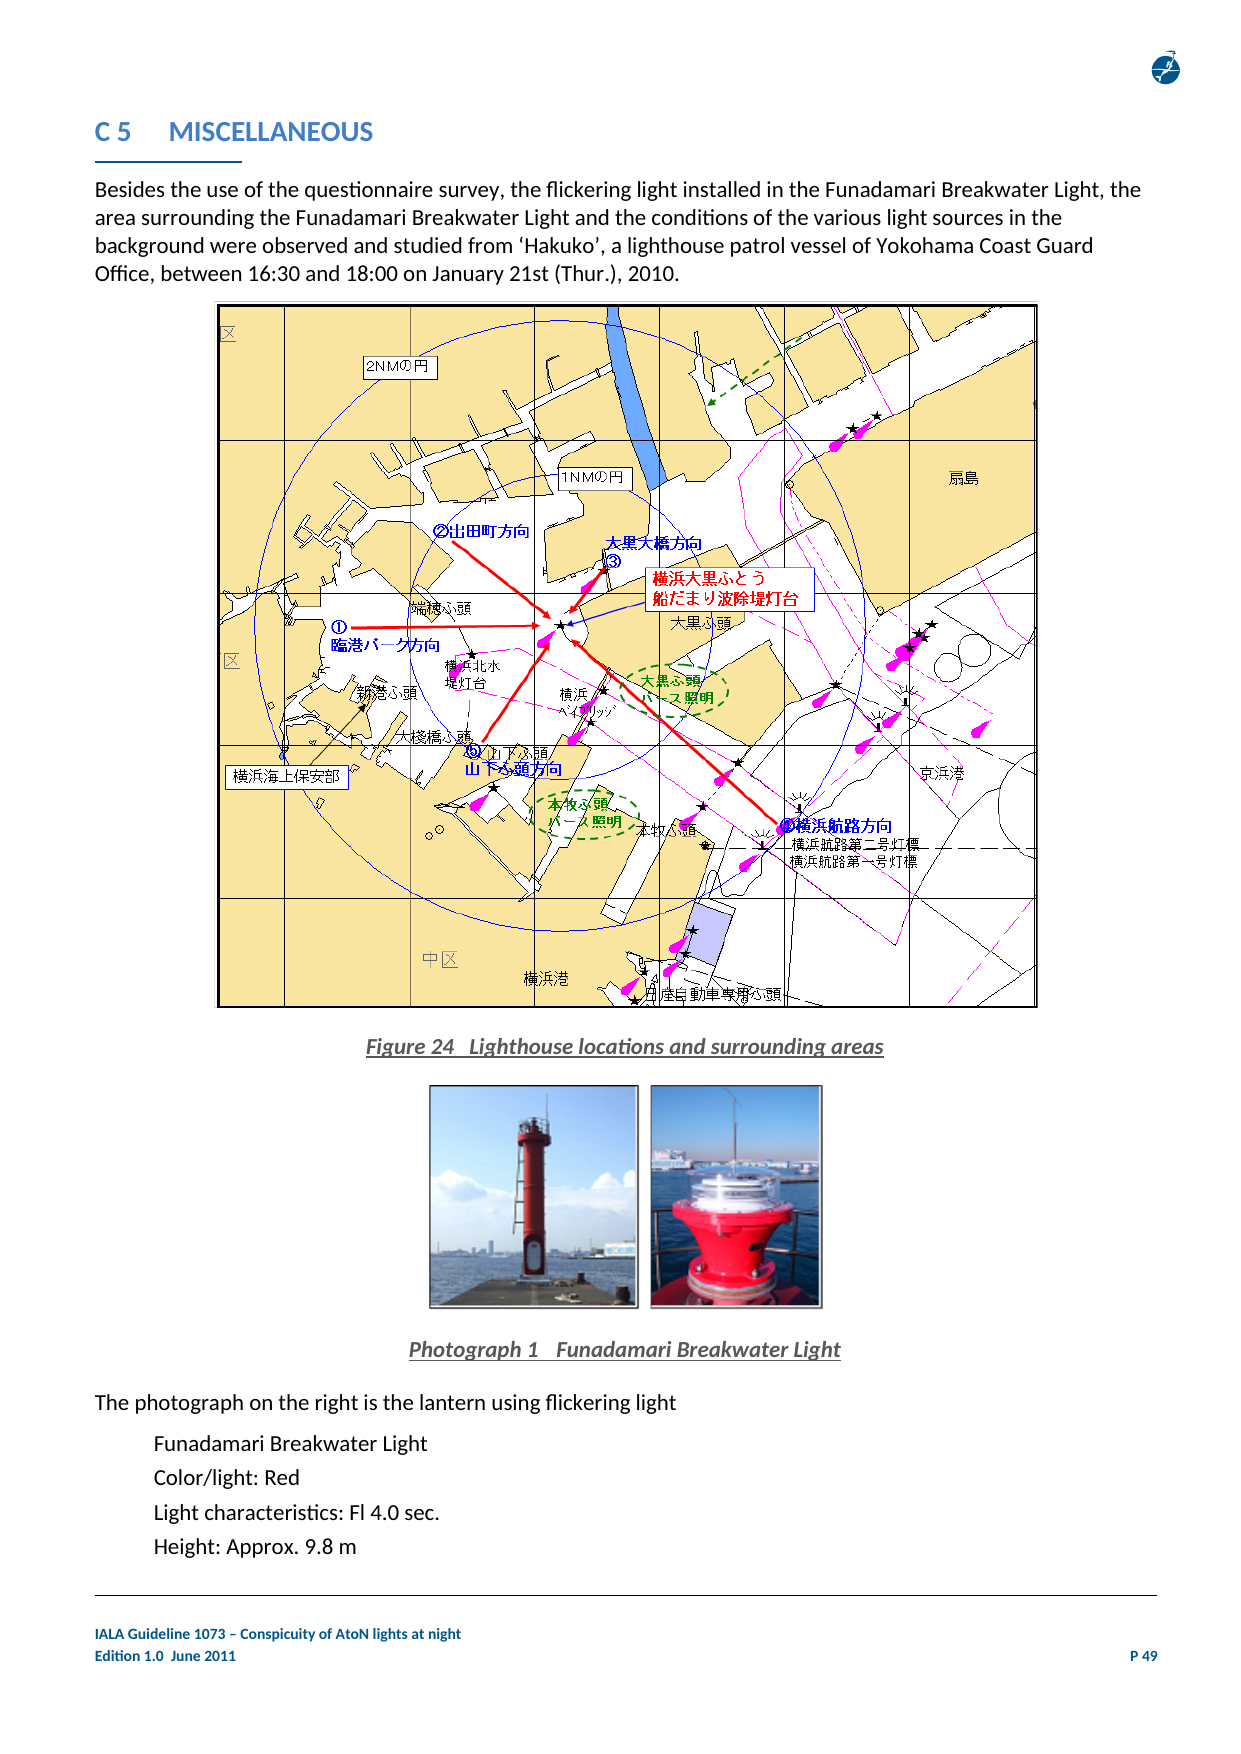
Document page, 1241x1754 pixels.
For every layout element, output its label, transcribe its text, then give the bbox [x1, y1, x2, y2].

picture [429, 1085, 641, 1311]
text Height: Approx. 9.8 m [153, 1532, 1157, 1560]
text Besides the use of the questionnaire survey, the flickering light installed in the Funadamari Breakwater Light, the area surrounding the Funadamari Breakwater Light and the conditions of the various light sources in the background were observed and studied from ‘Hakuko’, a lighthouse patrol vessel of Yokohama Coast Guard Office, between 16:30 and 18:00 on January 21st (Thur.), 2010. [94, 175, 1157, 287]
text Lighthouse locations and surrounding areas [94, 1032, 1157, 1060]
text Light characteristics: Fl 4.0 sec. [153, 1498, 1157, 1526]
text Funadamari Breakwater Light [94, 1336, 1157, 1363]
text Color/light: Red [153, 1463, 1157, 1491]
text The photograph on the right is the lantern using flickering light [94, 1388, 1157, 1417]
picture [650, 1085, 823, 1311]
text MISCELLANEOUS [94, 113, 1157, 149]
picture [1120, 0, 1239, 119]
text Funadamari Breakwater Light [153, 1429, 1157, 1457]
